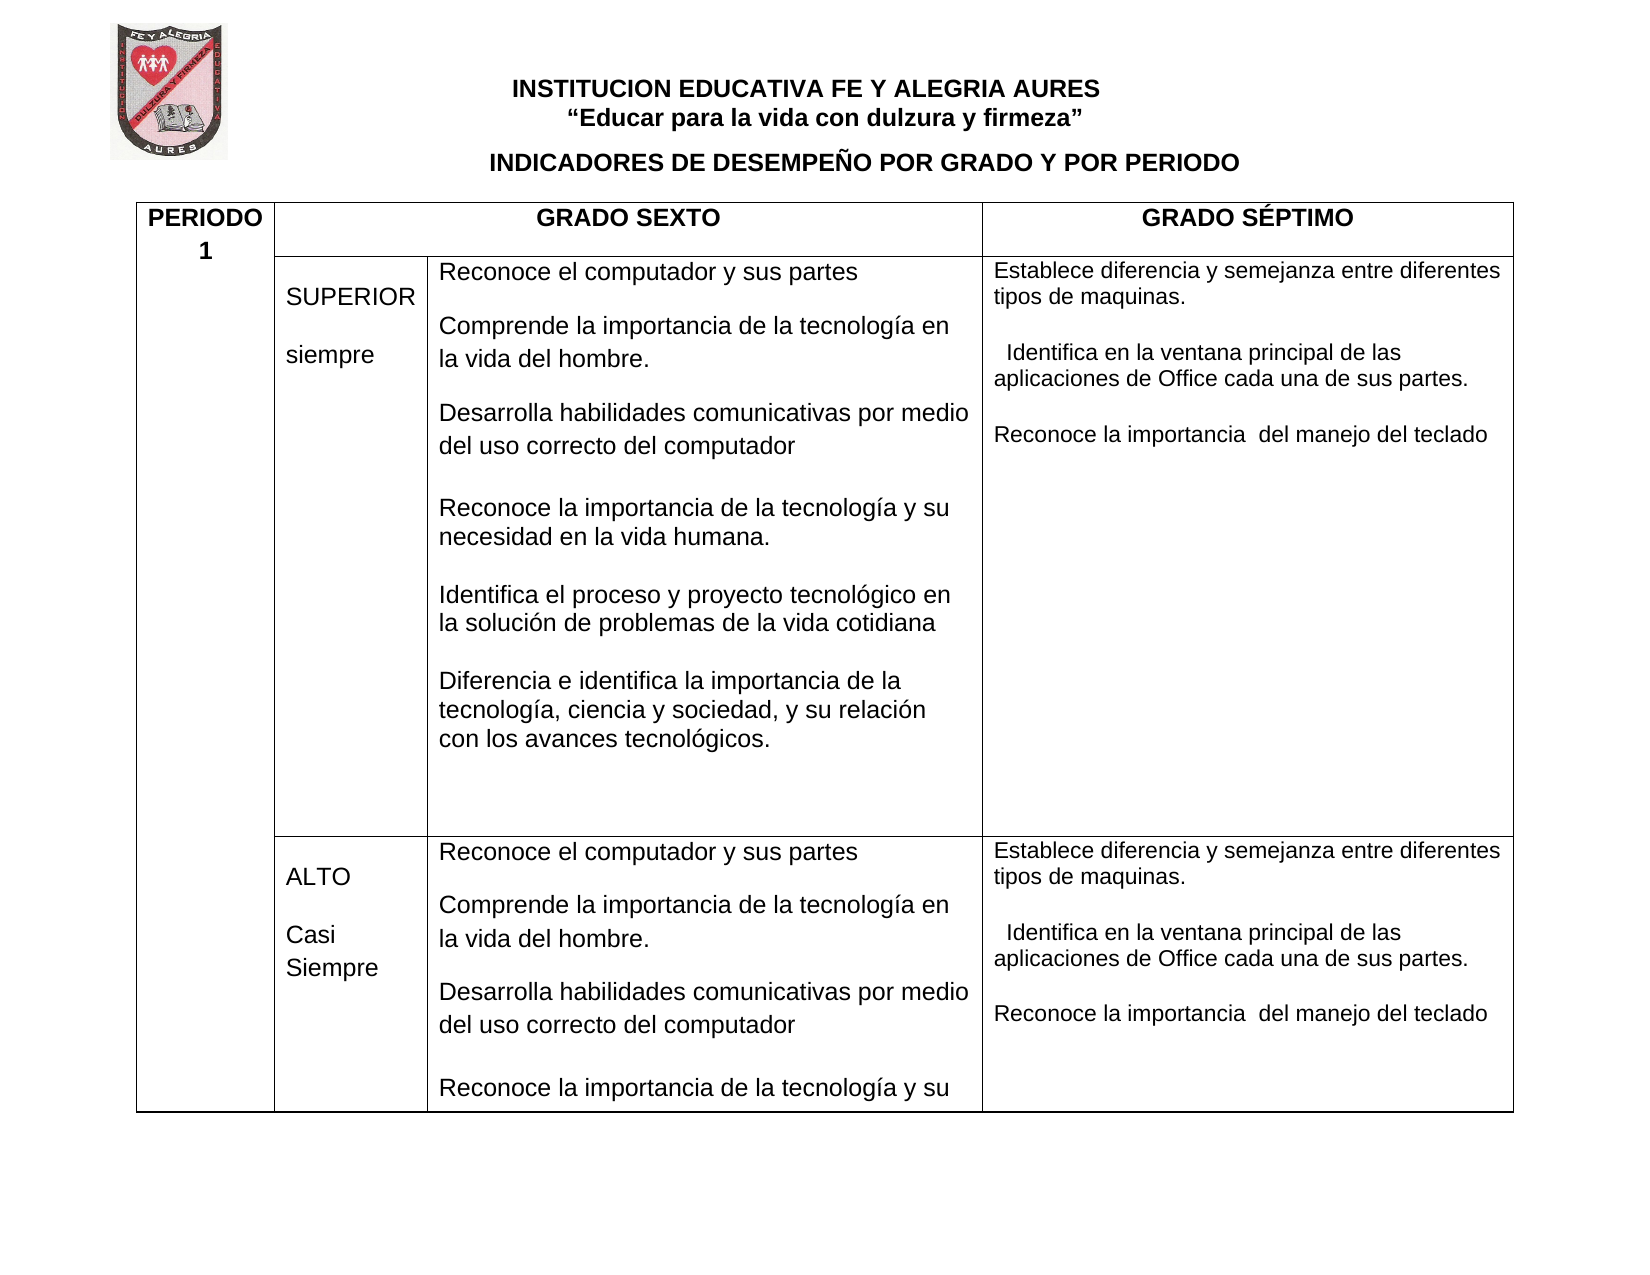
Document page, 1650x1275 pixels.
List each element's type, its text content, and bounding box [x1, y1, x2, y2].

table_cell SUPERIOR siempre [275, 257, 427, 836]
table_header GRADO SÉPTIMO [983, 203, 1513, 256]
table_cell ALTO Casi Siempre [275, 837, 427, 1111]
table_header GRADO SEXTO [275, 203, 982, 256]
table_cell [983, 837, 1513, 1111]
table_header PERIODO 1 [137, 203, 274, 1111]
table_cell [428, 837, 982, 1111]
picture [110, 23, 228, 160]
text INDICADORES DE DESEMPEÑO POR GRADO Y POR PERIODO [148, 148, 1502, 176]
table_cell Reconoce el computador y sus partes Comprende la importancia de la tecnología en la vida del hombre. Desarrolla habilidades comunicativas por medio del uso correcto del computador Reconoce la importancia de la tecnología y su necesidad en la vida humana. Identifica el proceso y proyecto tecnológico en la solución de problemas de la vida cotidiana Diferencia e identifica la importancia de la tecnología, ciencia y sociedad, y su relación con los avances tecnológicos. [428, 257, 982, 836]
